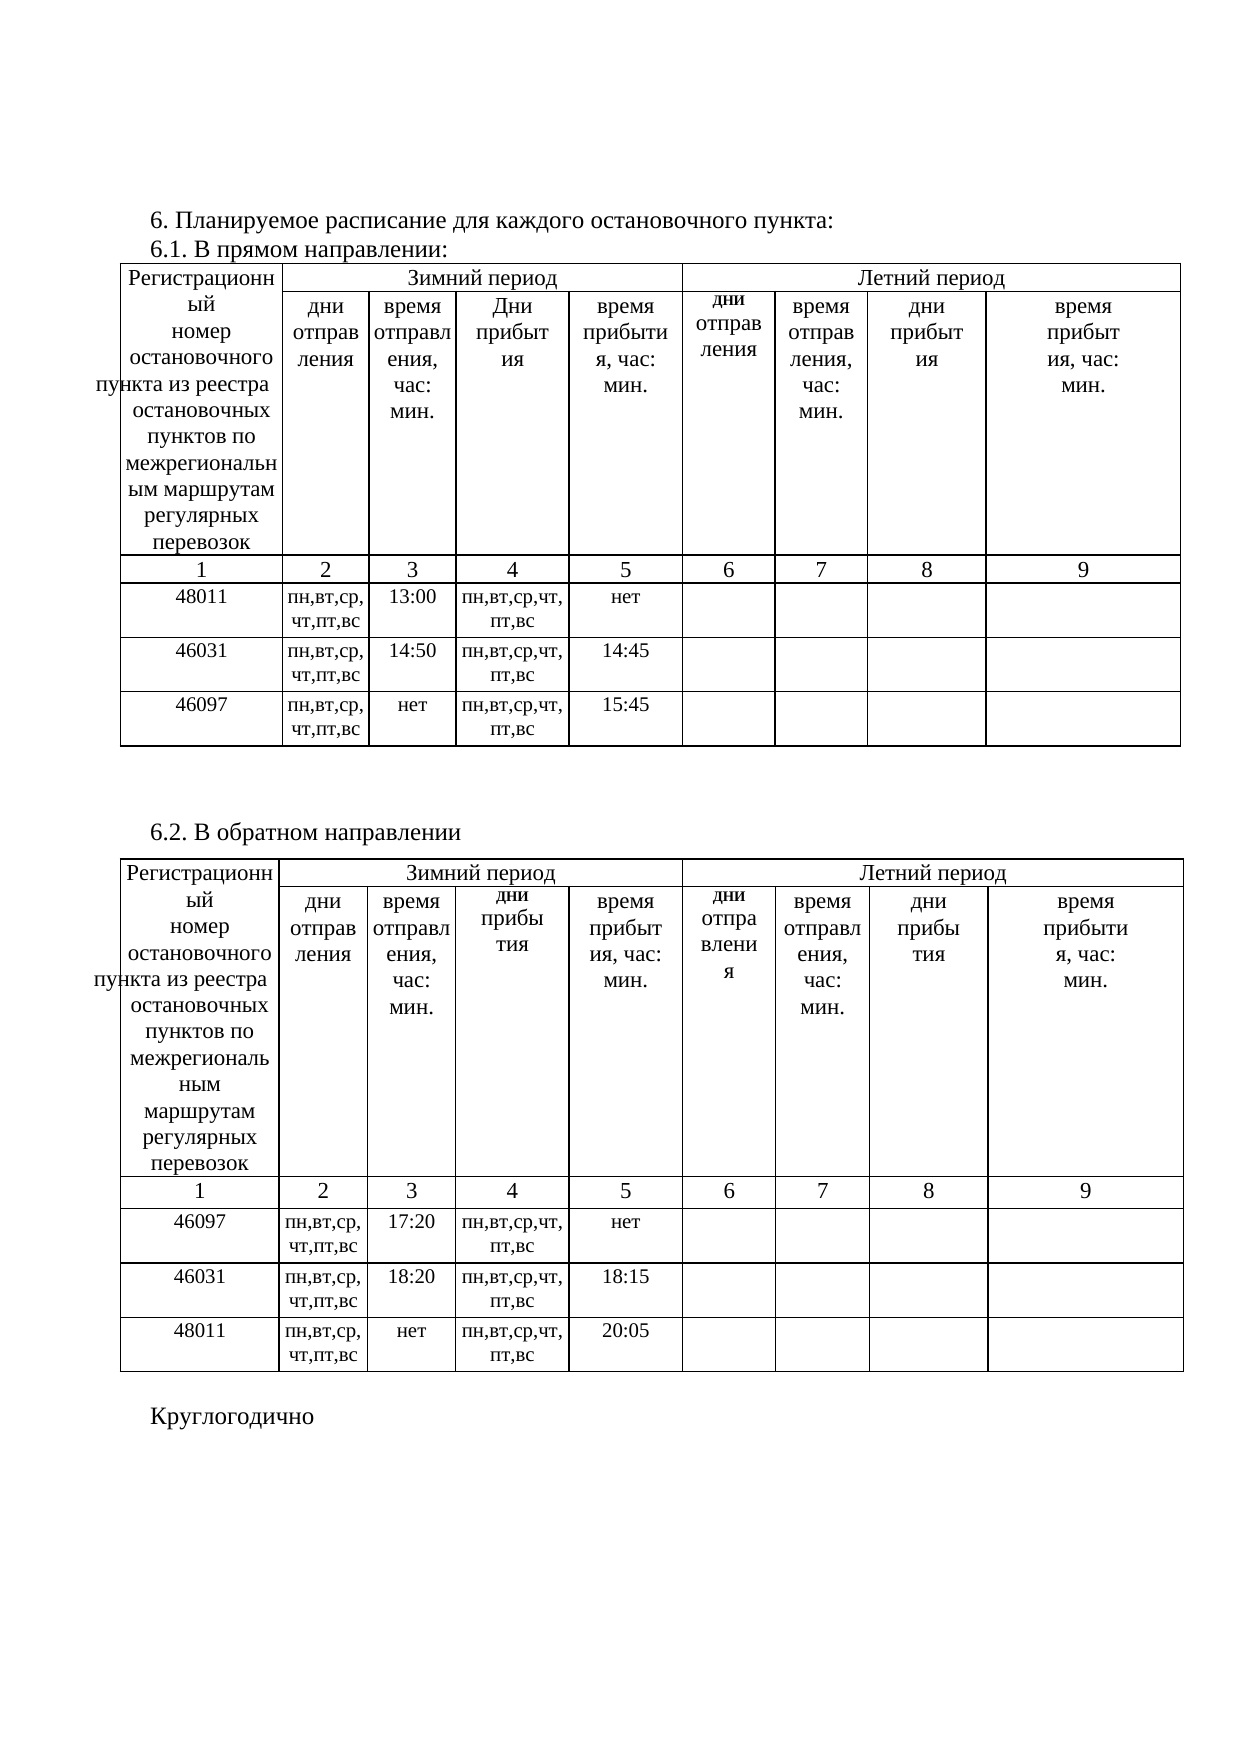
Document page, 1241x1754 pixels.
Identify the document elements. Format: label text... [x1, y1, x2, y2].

table_cell [776, 692, 867, 745]
table_cell 48011 [121, 584, 282, 636]
table_cell ДНИ отпра влени я [683, 887, 775, 1176]
table_cell пн,вт,ср,чт,пт,вс [280, 1264, 367, 1316]
table_cell время отправл ения, час: мин. [368, 887, 455, 1176]
table_cell 13:00 [370, 584, 455, 636]
table_cell 7 [776, 1177, 869, 1208]
table_cell [776, 1264, 869, 1316]
table_cell 9 [989, 1177, 1183, 1208]
table_cell 14:50 [370, 638, 455, 691]
table_cell 46031 [121, 638, 282, 691]
table_cell 3 [368, 1177, 455, 1208]
table_cell пн,вт,ср,чт,пт,вс [280, 1318, 367, 1371]
table_cell пн,вт,ср,чт,пт,вс [283, 584, 368, 636]
table_cell нет [570, 1209, 682, 1262]
text 6.2. В обратном направлении [150, 817, 1090, 845]
table_cell [987, 638, 1180, 691]
table_cell дни прибы тия [870, 887, 987, 1176]
table_cell нет [370, 692, 455, 745]
table_cell [868, 584, 985, 636]
table_cell 7 [776, 556, 867, 582]
table_cell дни отправ ления [283, 292, 368, 554]
table_cell 46031 [121, 1264, 278, 1316]
table_cell ДНИ прибы тия [456, 887, 568, 1176]
table_cell пн,вт,ср,чт,пт,вс [283, 638, 368, 691]
table_cell 46097 [121, 1209, 278, 1262]
table_header Регистрационный номер остановочного пункта из реестра остановочных пунктов по межрегиональным маршрутам регулярных перевозок [121, 860, 278, 1176]
table_cell [776, 1318, 869, 1371]
table_cell 2 [283, 556, 368, 582]
table_cell [683, 1264, 775, 1316]
table_cell 8 [870, 1177, 987, 1208]
table_cell [868, 638, 985, 691]
table_cell [870, 1318, 987, 1371]
table_header Зимний период [283, 264, 682, 291]
table_cell 6 [683, 556, 774, 582]
table_cell время прибыт ия, час: мин. [987, 292, 1180, 554]
table_cell 1 [121, 556, 282, 582]
table_cell время прибыт ия, час: мин. [570, 887, 682, 1176]
table_cell [683, 638, 774, 691]
table_cell 46097 [121, 692, 282, 745]
table_cell 18:20 [368, 1264, 455, 1316]
table_cell время прибыти я, час: мин. [570, 292, 682, 554]
table_header Летний период [683, 860, 1183, 886]
table_cell пн,вт,ср,чт,пт,вс [457, 638, 568, 691]
table_cell время отправл ения, час: мин. [776, 887, 869, 1176]
table_cell 1 [121, 1177, 278, 1208]
table_cell 18:15 [570, 1264, 682, 1316]
table_cell [683, 584, 774, 636]
table_cell время прибыти я, час: мин. [989, 887, 1183, 1176]
table_cell [683, 692, 774, 745]
table_cell 17:20 [368, 1209, 455, 1262]
table_cell [868, 692, 985, 745]
table_cell [776, 584, 867, 636]
text 6. Планируемое расписание для каждого остановочного пункта: [150, 205, 1090, 234]
text Круглогодично [150, 1401, 1090, 1430]
table_header Регистрационный номер остановочного пункта из реестра остановочных пунктов по межрегиональным маршрутам регулярных перевозок [121, 264, 282, 554]
table_cell [683, 1318, 775, 1371]
table_cell 8 [868, 556, 985, 582]
table_cell пн,вт,ср,чт,пт,вс [457, 584, 568, 636]
table_cell нет [368, 1318, 455, 1371]
text 6.1. В прямом направлении: [150, 234, 1090, 263]
table_cell время отправл ения, час: мин. [370, 292, 455, 554]
table_cell 5 [570, 1177, 682, 1208]
table_cell [989, 1318, 1183, 1371]
table_cell [870, 1264, 987, 1316]
table_cell ДНИ отправ ления [683, 292, 774, 554]
table_cell пн,вт,ср,чт,пт,вс [457, 692, 568, 745]
table_cell 14:45 [570, 638, 682, 691]
table_cell [776, 1209, 869, 1262]
table_cell 48011 [121, 1318, 278, 1371]
table_cell 6 [683, 1177, 775, 1208]
table_header Зимний период [280, 860, 682, 886]
table_cell Дни прибыт ия [457, 292, 568, 554]
table_cell [989, 1264, 1183, 1316]
table_cell 4 [456, 1177, 568, 1208]
table_header Летний период [683, 264, 1180, 291]
table_cell дни прибыт ия [868, 292, 985, 554]
table_cell время отправ ления, час: мин. [776, 292, 867, 554]
table_cell пн,вт,ср,чт,пт,вс [456, 1209, 568, 1262]
table_cell дни отправ ления [280, 887, 367, 1176]
table_cell пн,вт,ср,чт,пт,вс [456, 1264, 568, 1316]
table_cell пн,вт,ср,чт,пт,вс [283, 692, 368, 745]
table_cell пн,вт,ср,чт,пт,вс [456, 1318, 568, 1371]
table_cell 4 [457, 556, 568, 582]
table_cell [683, 1209, 775, 1262]
table_cell [987, 692, 1180, 745]
table_cell [987, 584, 1180, 636]
table_cell [776, 638, 867, 691]
table_cell 15:45 [570, 692, 682, 745]
table_cell 9 [987, 556, 1180, 582]
table_cell 5 [570, 556, 682, 582]
table_cell [870, 1209, 987, 1262]
table_cell 2 [280, 1177, 367, 1208]
table_cell пн,вт,ср,чт,пт,вс [280, 1209, 367, 1262]
table_cell нет [570, 584, 682, 636]
table_cell 3 [370, 556, 455, 582]
table_cell 20:05 [570, 1318, 682, 1371]
table_cell [989, 1209, 1183, 1262]
